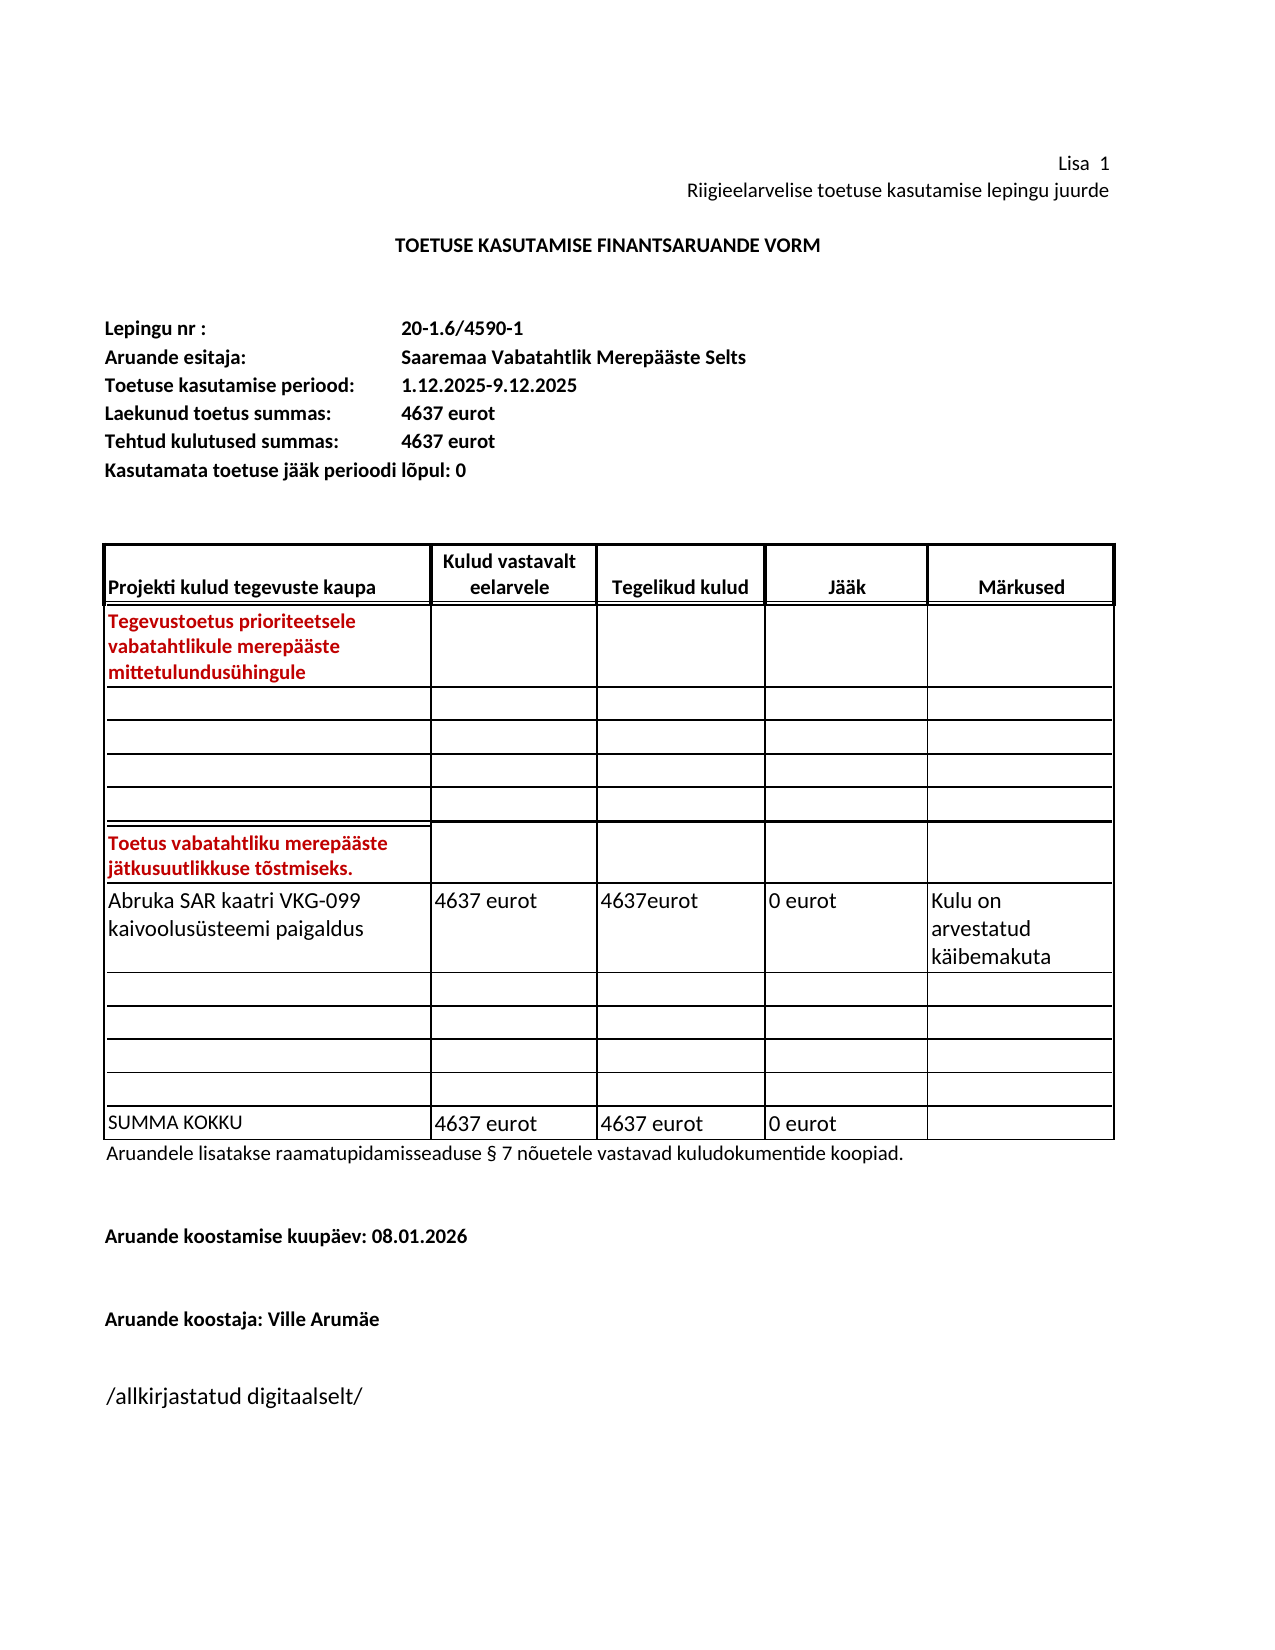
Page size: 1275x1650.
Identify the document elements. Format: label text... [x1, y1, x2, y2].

text Aruande koostamise kuupäev: 08.01.2026 [104, 1223, 1108, 1249]
table_cell 0 eurot [766, 1107, 927, 1138]
table_cell [598, 688, 764, 719]
table_cell [928, 1038, 1113, 1072]
table_cell [105, 1005, 430, 1038]
table_cell [766, 1073, 927, 1105]
table_cell [432, 788, 596, 819]
table_cell [928, 1105, 1113, 1138]
table_cell [432, 823, 596, 882]
table_cell [598, 973, 764, 1005]
table_cell [766, 688, 927, 719]
text Lisa 1 [106, 150, 1110, 175]
table_cell [928, 753, 1113, 786]
table_cell Tegevustoetus prioriteetsele vabatahtlikule merepääste mittetulundusühingule [105, 602, 430, 686]
table_cell [766, 755, 927, 786]
table_cell Kulu on arvestatud käibemakuta [928, 882, 1113, 971]
table_cell SUMMA KOKKU [105, 1105, 430, 1138]
table_cell [928, 1005, 1113, 1038]
table_cell [432, 688, 596, 719]
table_cell [432, 721, 596, 753]
table_cell [105, 971, 430, 1005]
table_cell [432, 755, 596, 786]
table_cell [598, 1007, 764, 1038]
table_cell [766, 788, 927, 819]
table_cell 4637 eurot [432, 1107, 596, 1138]
table_cell [432, 1073, 596, 1105]
table_cell [432, 606, 596, 686]
table_cell [432, 1040, 596, 1072]
text Kasutamata toetuse jääk perioodi lõpul: 0 [104, 457, 1108, 482]
table_cell 4637eurot [598, 884, 764, 971]
table_cell [766, 1007, 927, 1038]
text Aruande esitaja: Saaremaa Vabatahtlik Merepääste Selts [104, 344, 1108, 369]
text Tehtud kulutused summas: 4637 eurot [104, 428, 1108, 454]
table_cell [766, 606, 927, 686]
table_header Projekti kulud tegevuste kaupa [106, 546, 429, 601]
table_cell [598, 1040, 764, 1072]
table_cell [598, 755, 764, 786]
table_cell [766, 721, 927, 753]
text Aruandele lisatakse raamatupidamisseaduse § 7 nõuetele vastavad kuludokumentide koopiad. [106, 1140, 1108, 1166]
table_cell Toetus vabatahtliku merepääste jätkusuutlikkuse tõstmiseks. [105, 820, 430, 882]
table_cell [105, 1038, 430, 1072]
table_header Jääk [767, 546, 926, 601]
table_cell [105, 719, 430, 753]
table_cell [928, 786, 1113, 819]
table_cell [766, 1040, 927, 1072]
text Lepingu nr : 20-1.6/4590-1 [104, 316, 1108, 341]
table_cell [105, 786, 430, 819]
text Laekunud toetus summas: 4637 eurot [104, 400, 1108, 426]
table_header Kulud vastavalt eelarvele [433, 546, 595, 601]
text Riigieelarvelise toetuse kasutamise lepingu juurde [106, 177, 1110, 203]
text /allkirjastatud digitaalselt/ [106, 1381, 1108, 1411]
table_cell [598, 788, 764, 819]
table_cell [766, 973, 927, 1005]
table_cell [598, 606, 764, 686]
table_header Tegelikud kulud [598, 546, 763, 601]
table_cell [928, 820, 1113, 882]
table_cell [928, 686, 1113, 719]
table_header Märkused [929, 546, 1112, 601]
table_cell [432, 973, 596, 1005]
table_cell [928, 719, 1113, 753]
table_cell [598, 721, 764, 753]
table_cell [105, 686, 430, 719]
table_cell [105, 753, 430, 786]
table_cell 0 eurot [766, 884, 927, 971]
table_cell [105, 1072, 430, 1105]
table_cell [928, 606, 1113, 686]
table_cell 4637 eurot [598, 1107, 764, 1138]
table_cell [598, 1073, 764, 1105]
text Toetuse kasutamise periood: 1.12.2025-9.12.2025 [104, 372, 1108, 397]
table_cell 4637 eurot [432, 884, 596, 971]
text TOETUSE KASUTAMISE FINANTSARUANDE VORM [108, 233, 1108, 258]
table_cell [766, 823, 927, 882]
text Aruande koostaja: Ville Arumäe [104, 1306, 1108, 1332]
table_cell [598, 823, 764, 882]
table_cell Abruka SAR kaatri VKG-099 kaivoolusüsteemi paigaldus [105, 882, 430, 971]
table_cell [928, 971, 1113, 1005]
table_cell [432, 1007, 596, 1038]
table_cell [928, 1072, 1113, 1105]
